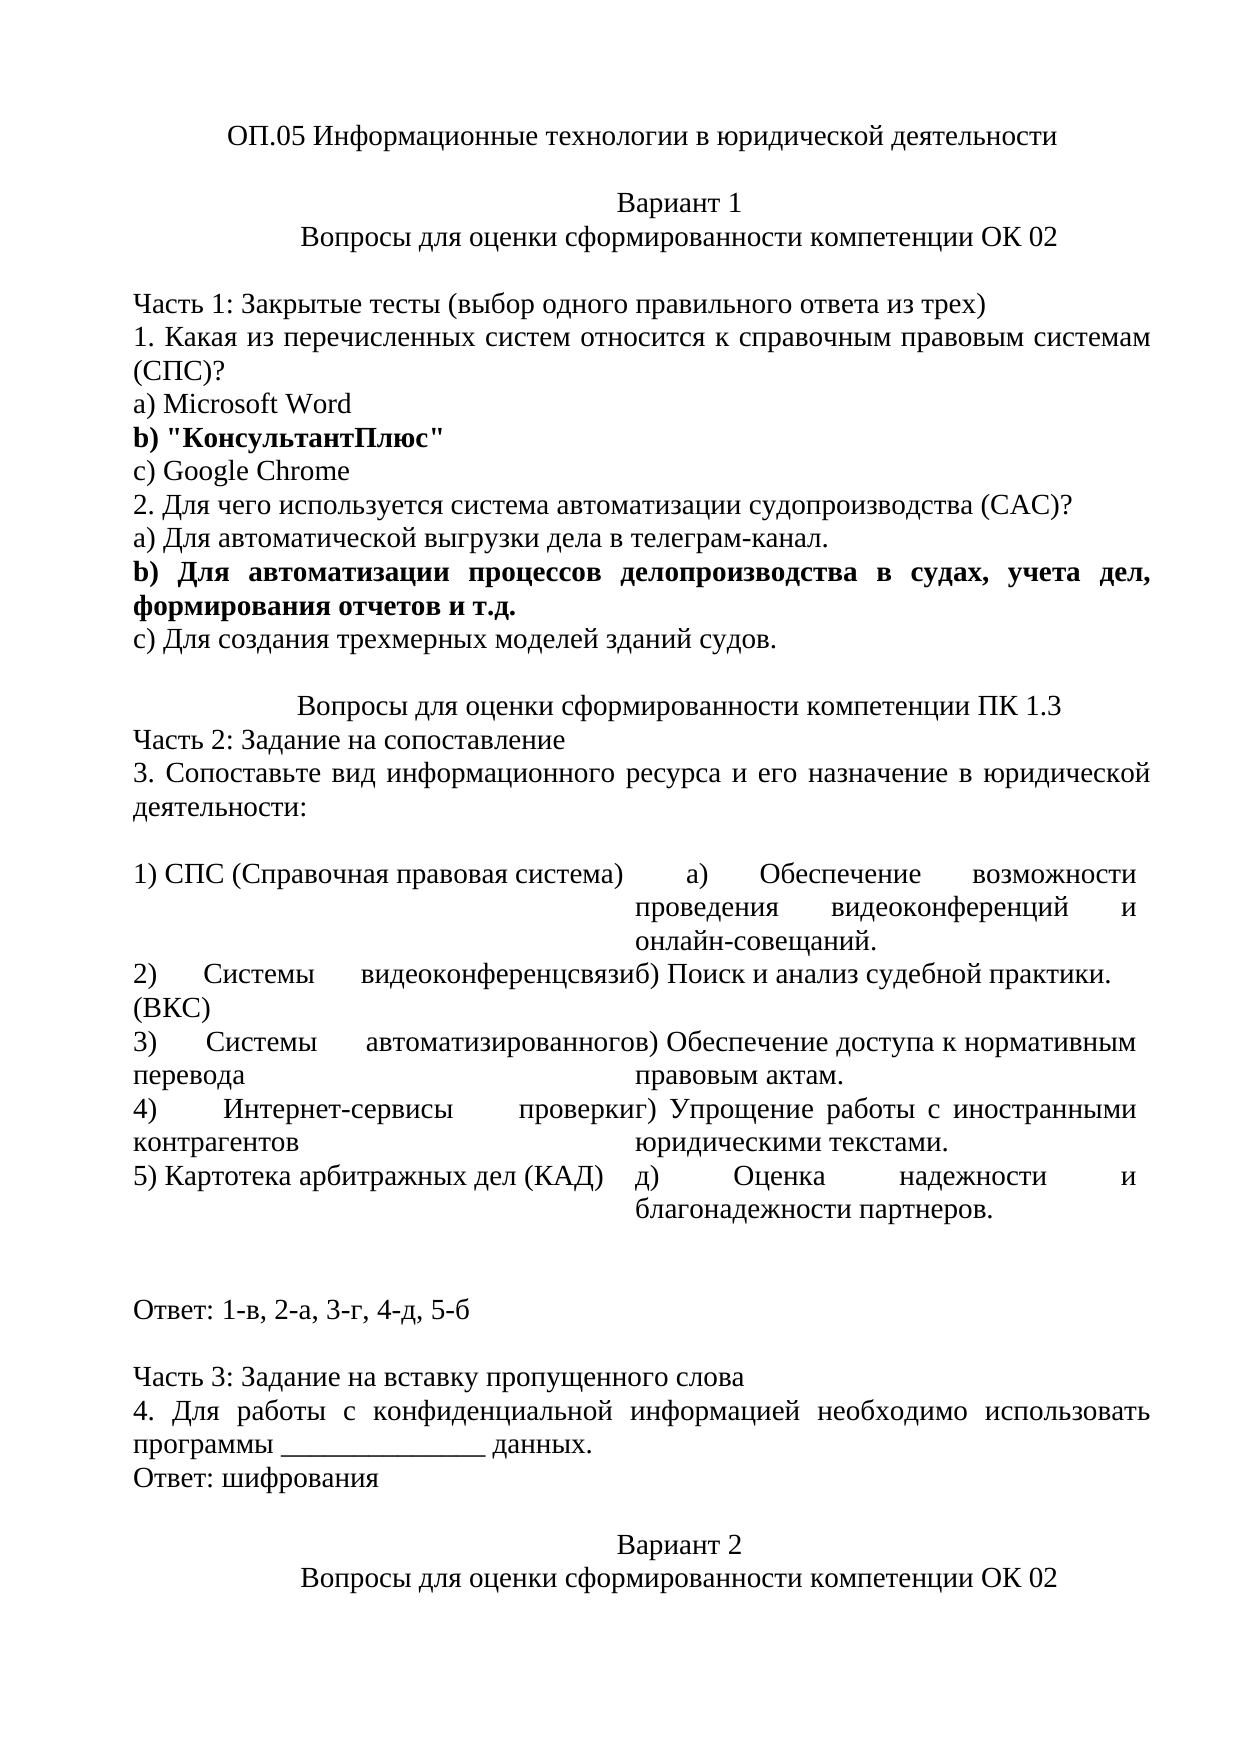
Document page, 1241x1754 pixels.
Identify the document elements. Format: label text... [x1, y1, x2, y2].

text a) Для автоматической выгрузки дела в телеграм-канал. [133, 521, 1152, 554]
text Вопросы для оценки сформированности компетенции ОК 02 [133, 1560, 1152, 1594]
text b) "КонсультантПлюс" [133, 420, 1152, 453]
text ОП.05 Информационные технологии в юридической деятельности [133, 118, 1152, 152]
text 4. Для работы с конфиденциальной информацией необходимо использовать программы ______________ данных. [133, 1393, 1152, 1460]
text 2. Для чего используется система автоматизации судопроизводства (САС)? [133, 487, 1152, 521]
text 3. Сопоставьте вид информационного ресурса и его назначение в юридической деятельности: [133, 755, 1152, 822]
text 1. Какая из перечисленных систем относится к справочным правовым системам (СПС)? [133, 319, 1152, 386]
text c) Для создания трехмерных моделей зданий судов. [133, 621, 1152, 655]
text b) Для автоматизации процессов делопроизводства в судах, учета дел, формирования отчетов и т.д. [133, 554, 1152, 621]
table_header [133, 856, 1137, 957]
text Ответ: шифрования [133, 1460, 1152, 1493]
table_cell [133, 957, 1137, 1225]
text Часть 1: Закрытые тесты (выбор одного правильного ответа из трех) [133, 286, 1152, 319]
text Часть 3: Задание на вставку пропущенного слова [133, 1359, 1152, 1393]
text c) Google Chrome [133, 453, 1152, 487]
text Вариант 1 [133, 185, 1152, 219]
text Вопросы для оценки сформированности компетенции ПК 1.3 [133, 688, 1152, 722]
text a) Microsoft Word [133, 386, 1152, 420]
text Ответ: 1-в, 2-а, 3-г, 4-д, 5-б [133, 1292, 1152, 1326]
text Часть 2: Задание на сопоставление [133, 722, 1152, 755]
text Вопросы для оценки сформированности компетенции ОК 02 [133, 219, 1152, 252]
text Вариант 2 [133, 1527, 1152, 1560]
